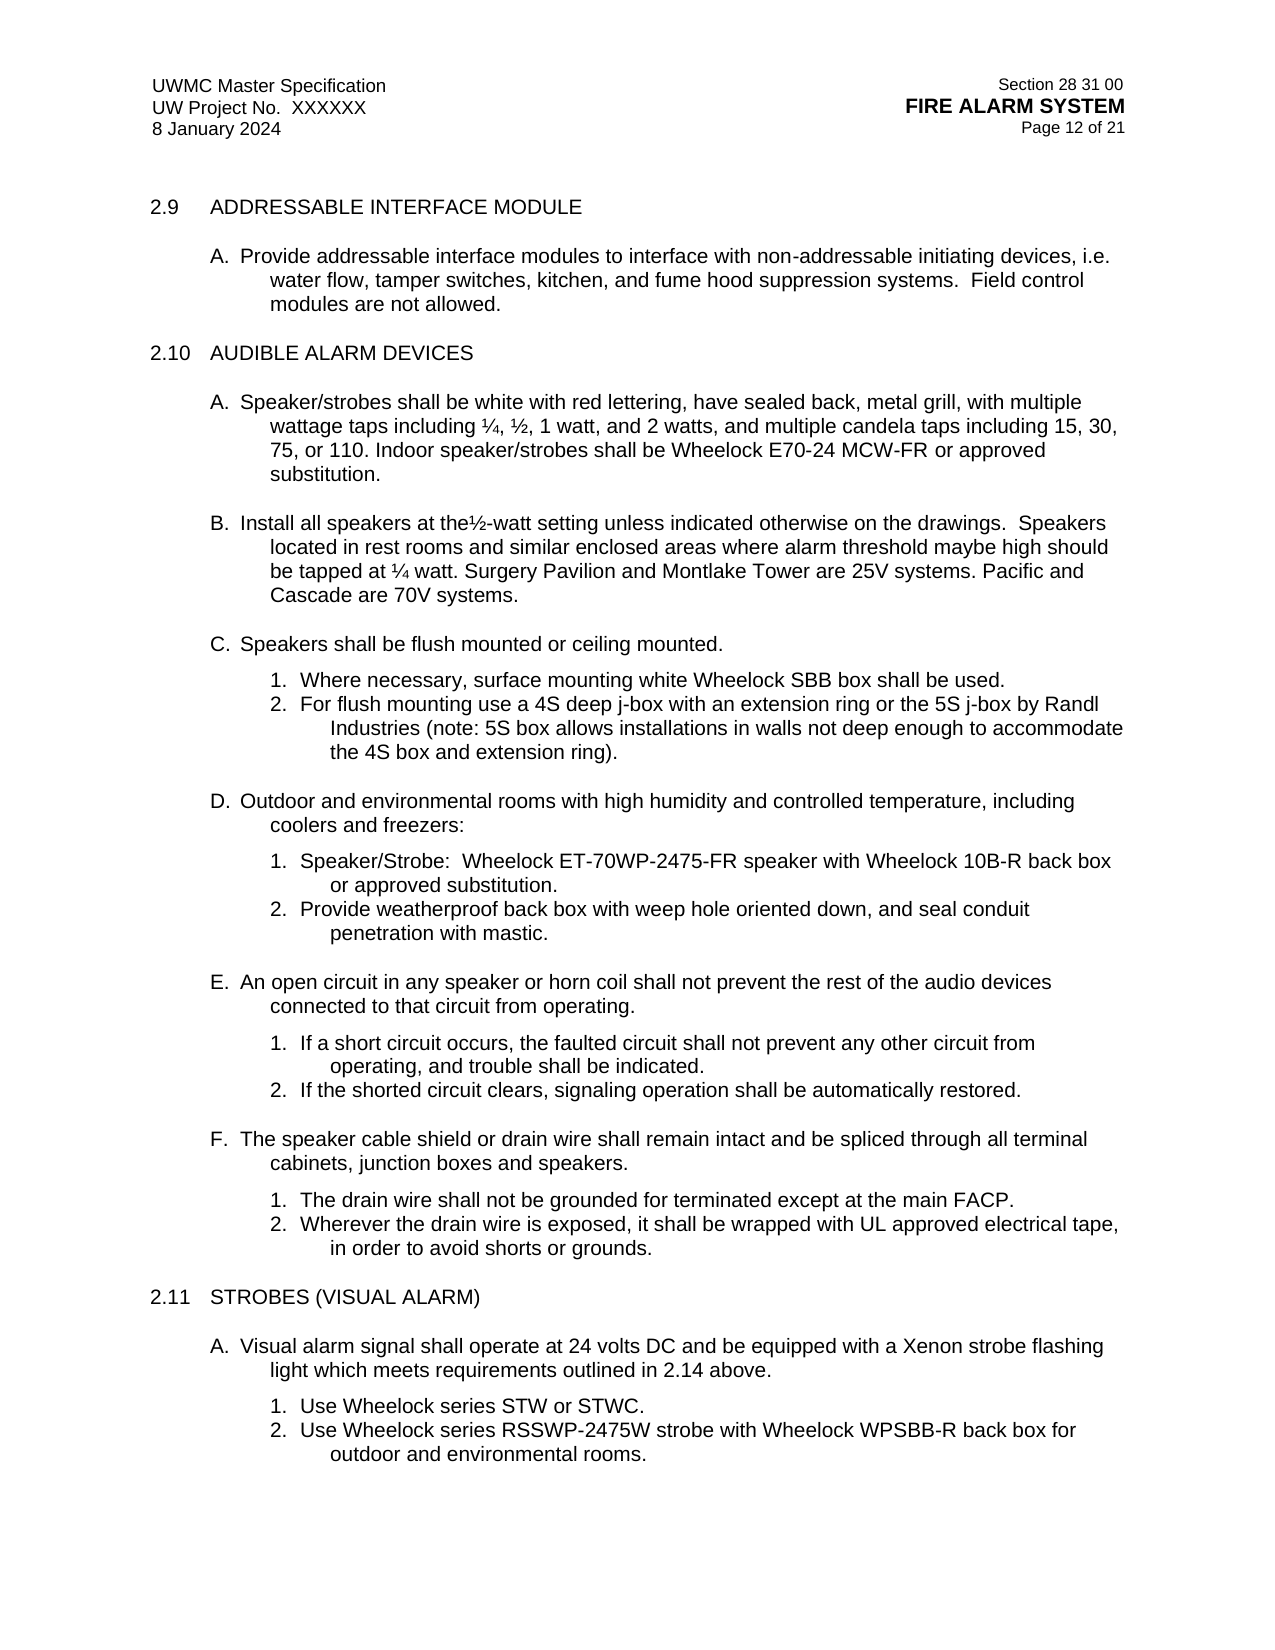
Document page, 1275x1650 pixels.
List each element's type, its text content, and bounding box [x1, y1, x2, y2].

text For flush mounting use a 4S deep j-box with an extension ring or the 5S j-box by Randl Industries (note: 5S box allows installations in walls not deep enough to accommodate the 4S box and extension ring). [270, 692, 1125, 764]
text The speaker cable shield or drain wire shall remain intact and be spliced through all terminal cabinets, junction boxes and speakers. [210, 1127, 1125, 1175]
text An open circuit in any speaker or horn coil shall not prevent the rest of the audio devices connected to that circuit from operating. [210, 970, 1125, 1018]
text Wherever the drain wire is exposed, it shall be wrapped with UL approved electrical tape, in order to avoid shorts or grounds. [270, 1212, 1125, 1259]
text Speakers shall be flush mounted or ceiling mounted. [210, 631, 1125, 655]
text Provide weatherproof back box with weep hole oriented down, and seal conduit penetration with mastic. [270, 897, 1125, 945]
text Outdoor and environmental rooms with high humidity and controlled temperature, including coolers and freezers: [210, 789, 1125, 837]
text AUDIBLE ALARM DEVICES [150, 341, 1125, 365]
text ADDRESSABLE INTERFACE MODULE [150, 195, 1125, 219]
text Where necessary, surface mounting white Wheelock SBB box shall be used. [270, 668, 1125, 692]
text If a short circuit occurs, the faulted circuit shall not prevent any other circuit from operating, and trouble shall be indicated. [270, 1030, 1125, 1078]
text Visual alarm signal shall operate at 24 volts DC and be equipped with a Xenon strobe flashing light which meets requirements outlined in 2.14 above. [210, 1333, 1125, 1381]
text The drain wire shall not be grounded for terminated except at the main FACP. [270, 1188, 1125, 1212]
text Install all speakers at the½-watt setting unless indicated otherwise on the drawings. Speakers located in rest rooms and similar enclosed areas where alarm threshold maybe high should be tapped at ¼ watt. Surgery Pavilion and Montlake Tower are 25V systems. Pacific and Cascade are 70V systems. [210, 511, 1125, 606]
text Use Wheelock series STW or STWC. [270, 1394, 1125, 1418]
text If the shorted circuit clears, signaling operation shall be automatically restored. [270, 1078, 1125, 1102]
text Provide addressable interface modules to interface with non-addressable initiating devices, i.e. water flow, tamper switches, kitchen, and fume hood suppression systems. Field control modules are not allowed. [210, 244, 1125, 316]
text Use Wheelock series RSSWP-2475W strobe with Wheelock WPSBB-R back box for outdoor and environmental rooms. [270, 1418, 1125, 1466]
text STROBES (VISUAL ALARM) [150, 1284, 1125, 1308]
text Speaker/strobes shall be white with red lettering, have sealed back, metal grill, with multiple wattage taps including ¼, ½, 1 watt, and 2 watts, and multiple candela taps including 15, 30, 75, or 110. Indoor speaker/strobes shall be Wheelock E70-24 MCW-FR or approved substitution. [210, 390, 1125, 486]
text Speaker/Strobe: Wheelock ET-70WP-2475-FR speaker with Wheelock 10B-R back box or approved substitution. [270, 849, 1125, 897]
